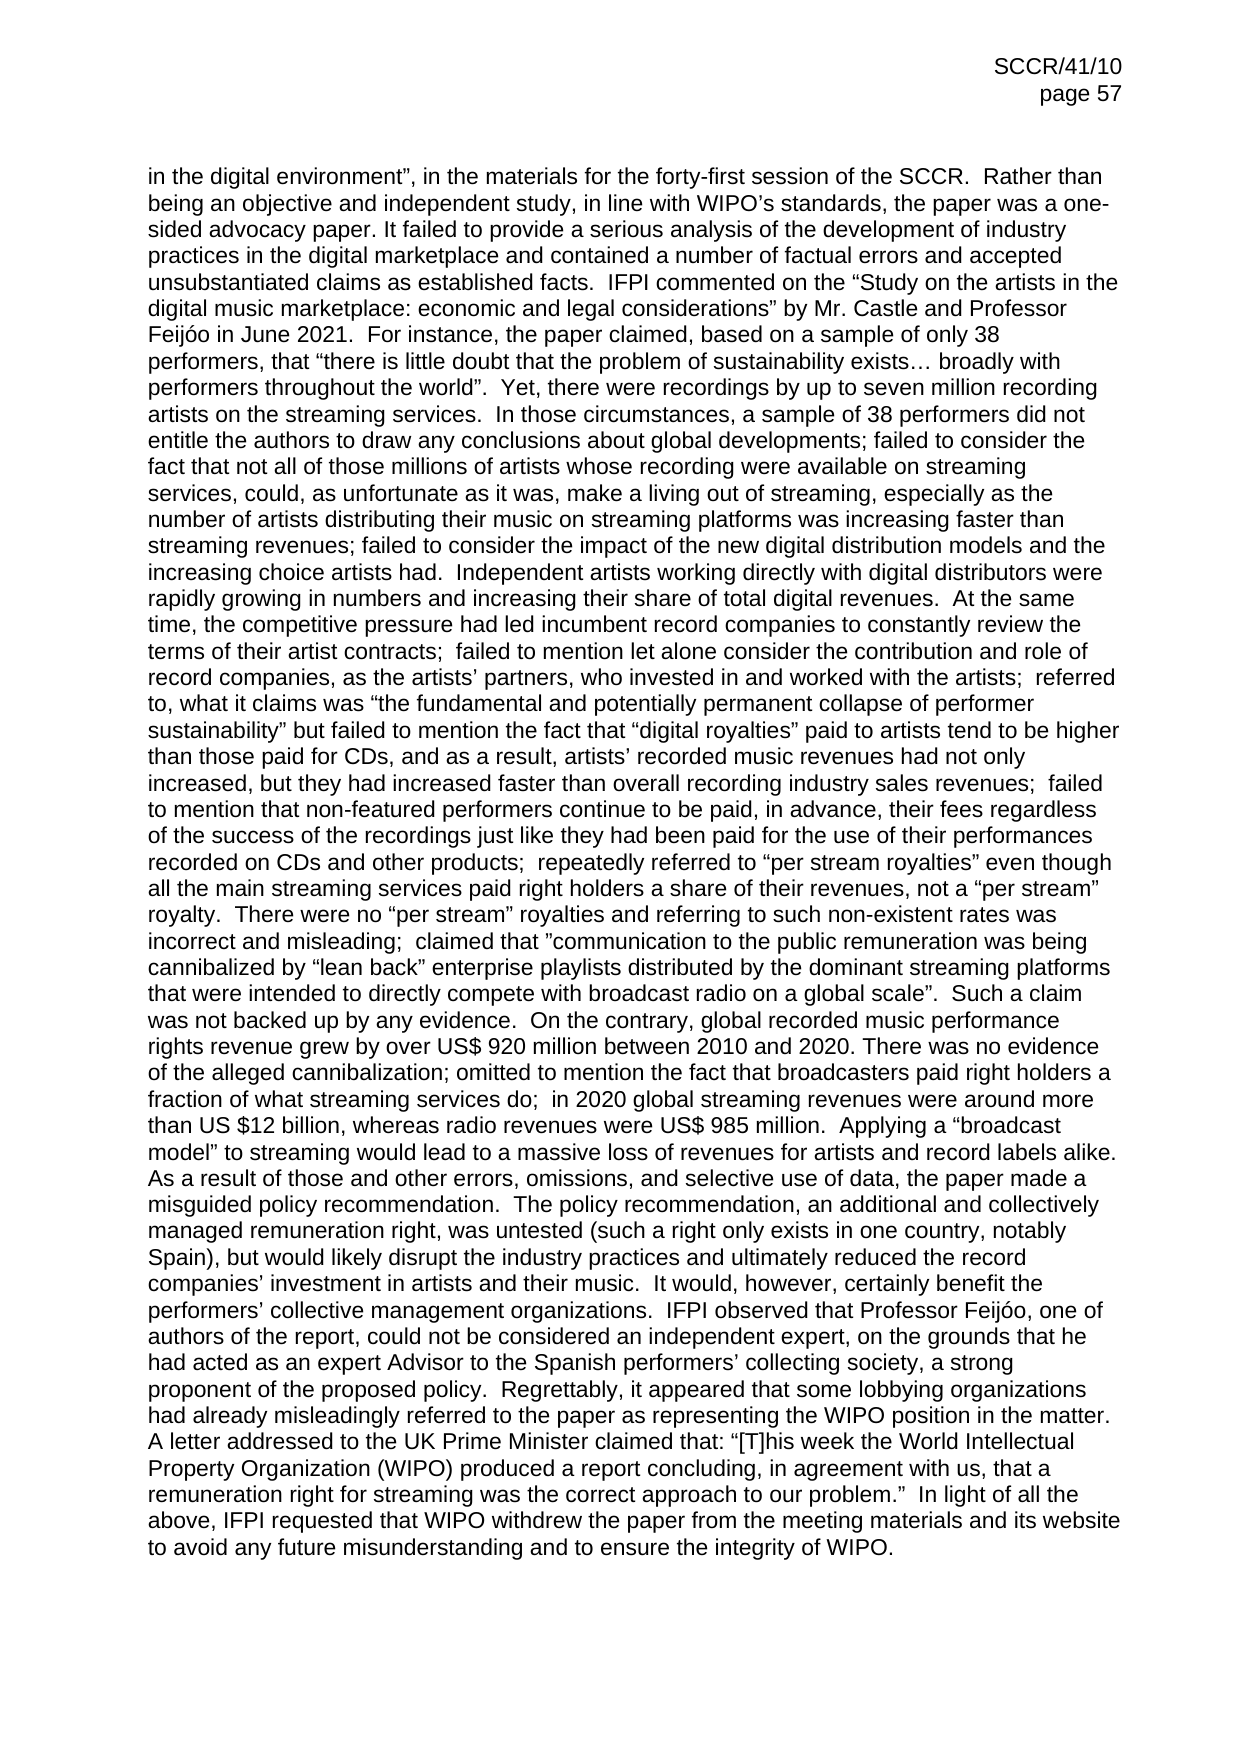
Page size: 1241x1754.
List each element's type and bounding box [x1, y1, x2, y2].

list [148, 163, 1122, 1560]
